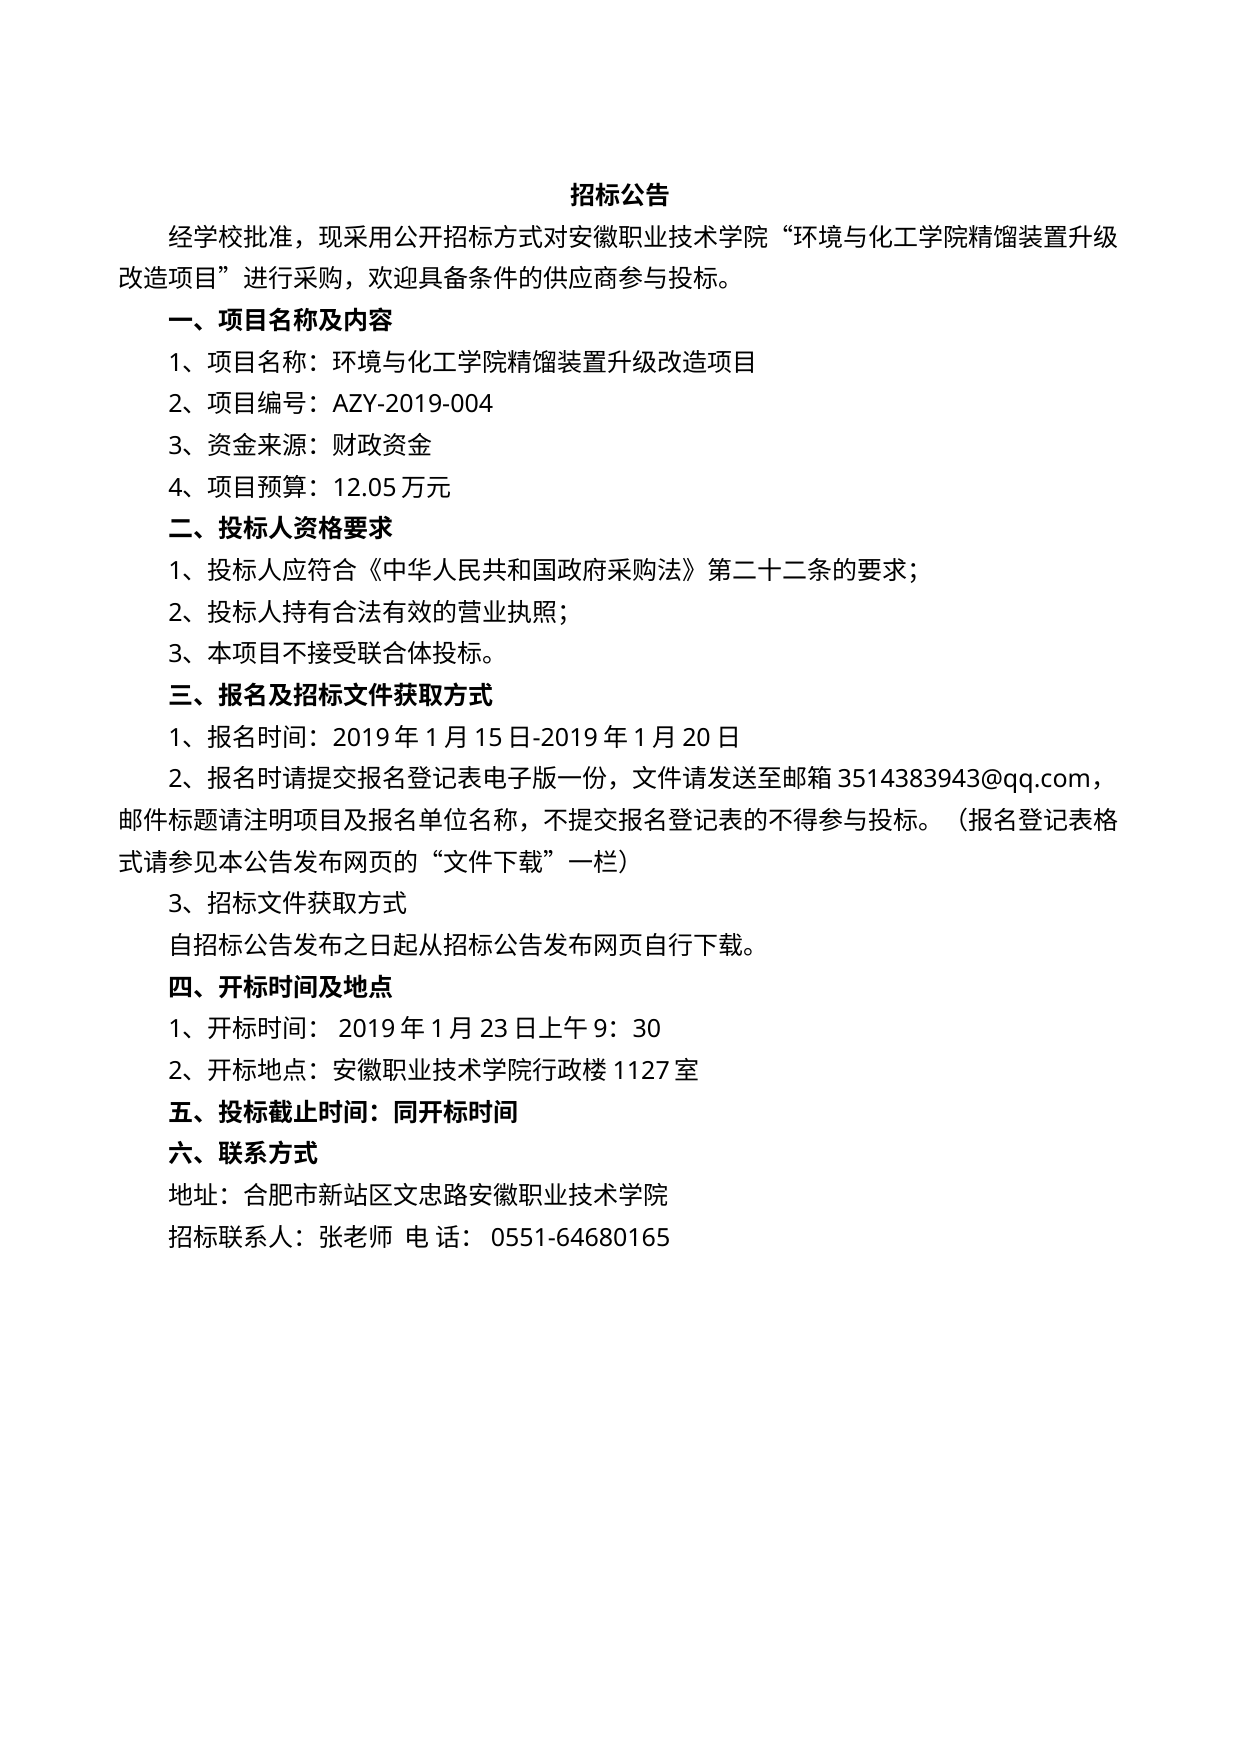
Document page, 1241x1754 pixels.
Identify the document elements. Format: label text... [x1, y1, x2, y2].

text 六、联系方式 [118, 1129, 1122, 1171]
text 经学校批准，现采用公开招标方式对安徽职业技术学院“环境与化工学院精馏装置升级改造项目”进行采购，欢迎具备条件的供应商参与投标。 [118, 213, 1122, 296]
text 2、开标地点：安徽职业技术学院行政楼1127室 [118, 1046, 1122, 1088]
text 3、本项目不接受联合体投标。 [118, 629, 1122, 671]
text 3、资金来源：财政资金 [118, 421, 1122, 463]
text 2、项目编号：AZY-2019-004 [118, 379, 1122, 421]
text 自招标公告发布之日起从招标公告发布网页自行下载。 [118, 921, 1122, 963]
text 1、开标时间： 2019年1月23日上午9：30 [118, 1004, 1122, 1046]
text 2、报名时请提交报名登记表电子版一份，文件请发送至邮箱3514383943@qq.com，邮件标题请注明项目及报名单位名称，不提交报名登记表的不得参与投标。（报名登记表格式请参见本公告发布网页的“文件下载”一栏） [118, 754, 1122, 879]
text 3、招标文件获取方式 [118, 879, 1122, 921]
text 1、投标人应符合《中华人民共和国政府采购法》第二十二条的要求； [118, 546, 1122, 588]
text 招标联系人：张老师 电 话： 0551-64680165 [118, 1213, 1122, 1254]
text 1、报名时间：2019年1月15日-2019年1月20日 [118, 713, 1122, 754]
text 二、投标人资格要求 [118, 504, 1122, 546]
text 三、报名及招标文件获取方式 [118, 671, 1122, 713]
text 五、投标截止时间：同开标时间 [118, 1088, 1122, 1129]
text 招标公告 [118, 171, 1122, 213]
text 1、项目名称：环境与化工学院精馏装置升级改造项目 [118, 338, 1122, 379]
text 2、投标人持有合法有效的营业执照； [118, 588, 1122, 629]
text 一、项目名称及内容 [118, 296, 1122, 338]
text 地址：合肥市新站区文忠路安徽职业技术学院 [118, 1171, 1122, 1213]
text 4、项目预算：12.05万元 [118, 463, 1122, 504]
text 四、开标时间及地点 [118, 963, 1122, 1004]
